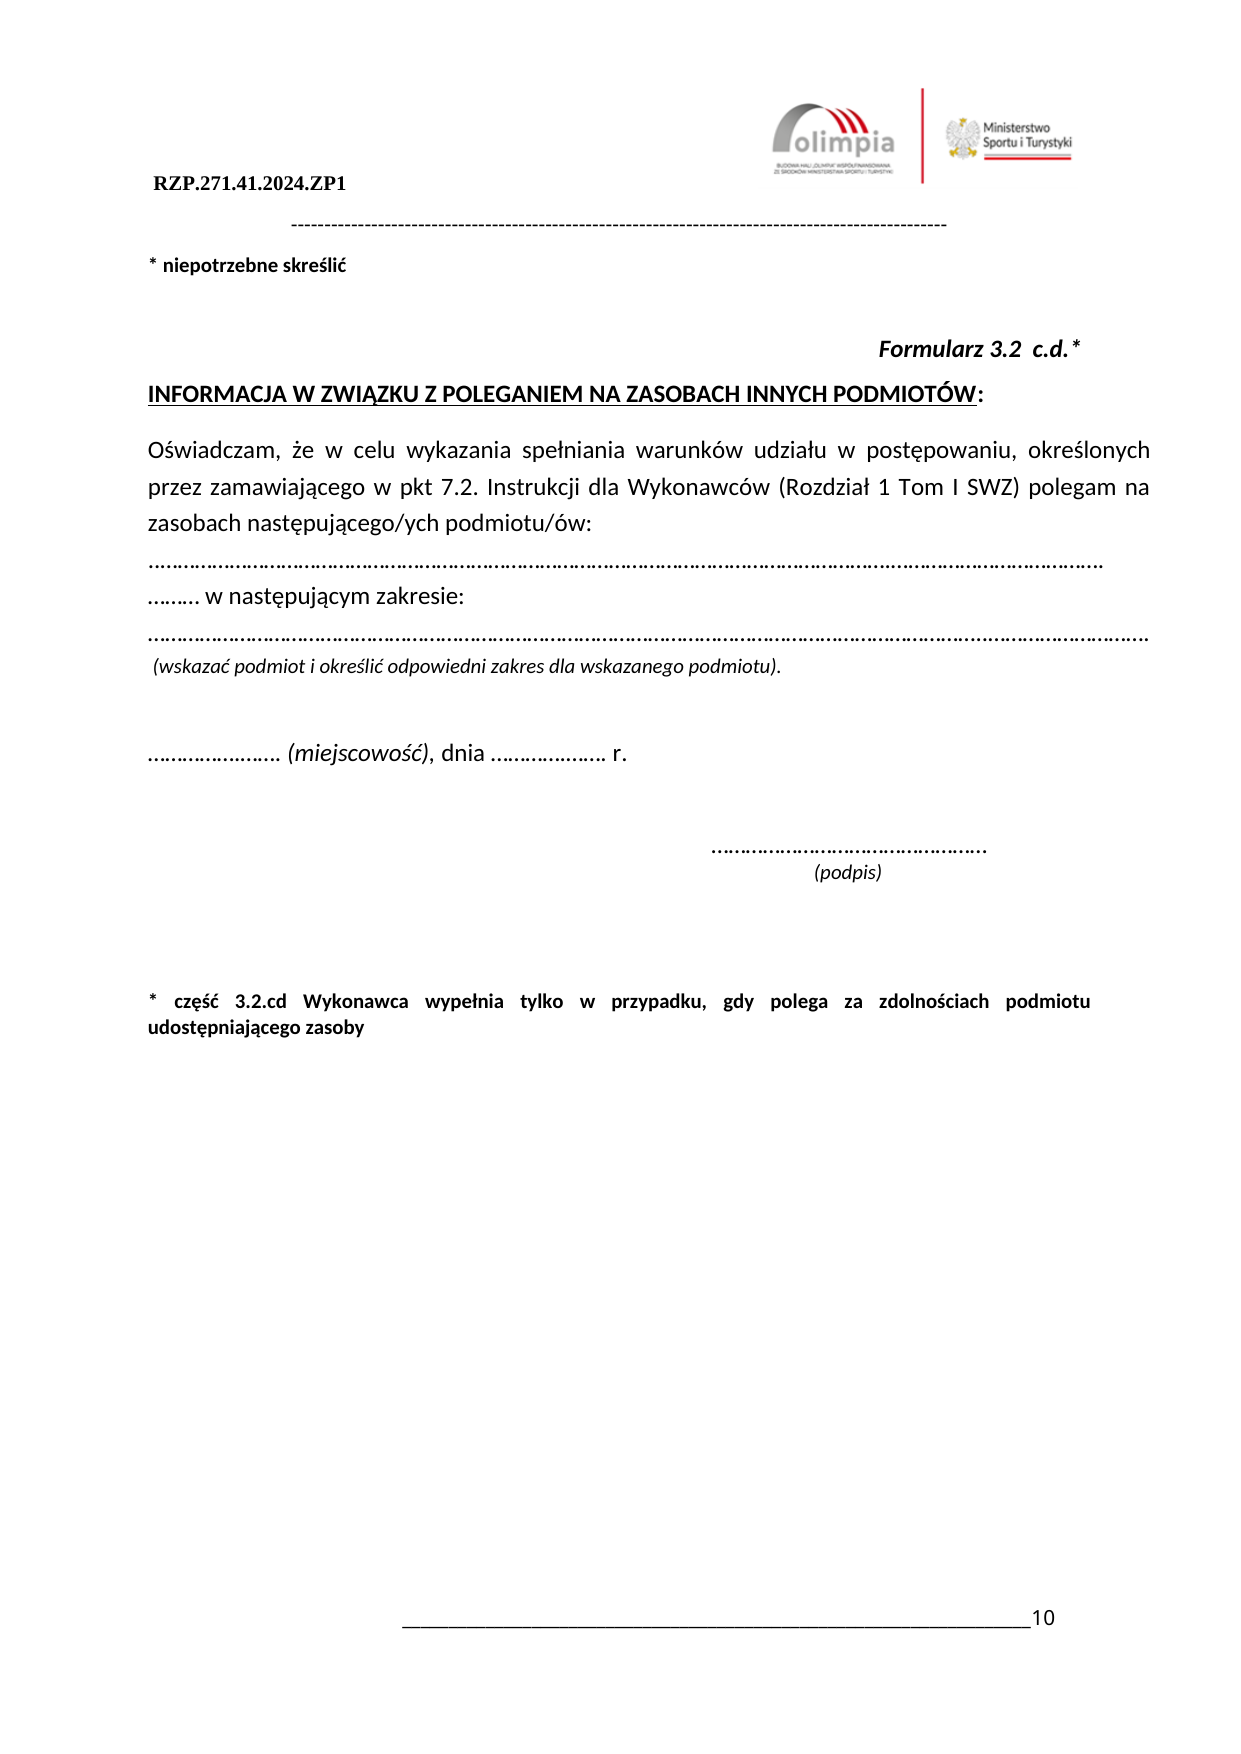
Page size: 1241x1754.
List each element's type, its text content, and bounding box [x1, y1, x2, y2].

text * część 3.2.cd Wykonawca wypełnia tylko w przypadku, gdy polega za zdolnościach podmiotu udostępniającego zasoby [148, 989, 1092, 1039]
text (wskazać podmiot i określić odpowiedni zakres dla wskazanego podmiotu). [148, 653, 1152, 679]
text ..……………………………………………………………………………………………………………….……………………………….……… w następującym zakresie: [148, 544, 1152, 611]
text Formularz 3.2 c.d.* [738, 333, 1152, 363]
text …………….……. (miejscowość), dnia ………….……. r. [148, 737, 1152, 768]
text (podpis) [546, 859, 1152, 885]
picture [758, 87, 1079, 191]
text INFORMACJA W ZWIĄZKU Z POLEGANIEM NA ZASOBACH INNYCH PODMIOTÓW: [148, 379, 1152, 409]
text ………………………………………………………………………………………………………………………………..………………………. [148, 617, 1152, 647]
text Oświadczam, że w celu wykazania spełniania warunków udziału w postępowaniu, określonych przez zamawiającego w pkt 7.2. Instrukcji dla Wykonawców (Rozdział 1 Tom I SWZ) polegam na zasobach następującego/ych podmiotu/ów: [148, 434, 1152, 538]
text * niepotrzebne skreślić [148, 252, 1092, 277]
text ………………………………………… [546, 829, 1152, 859]
